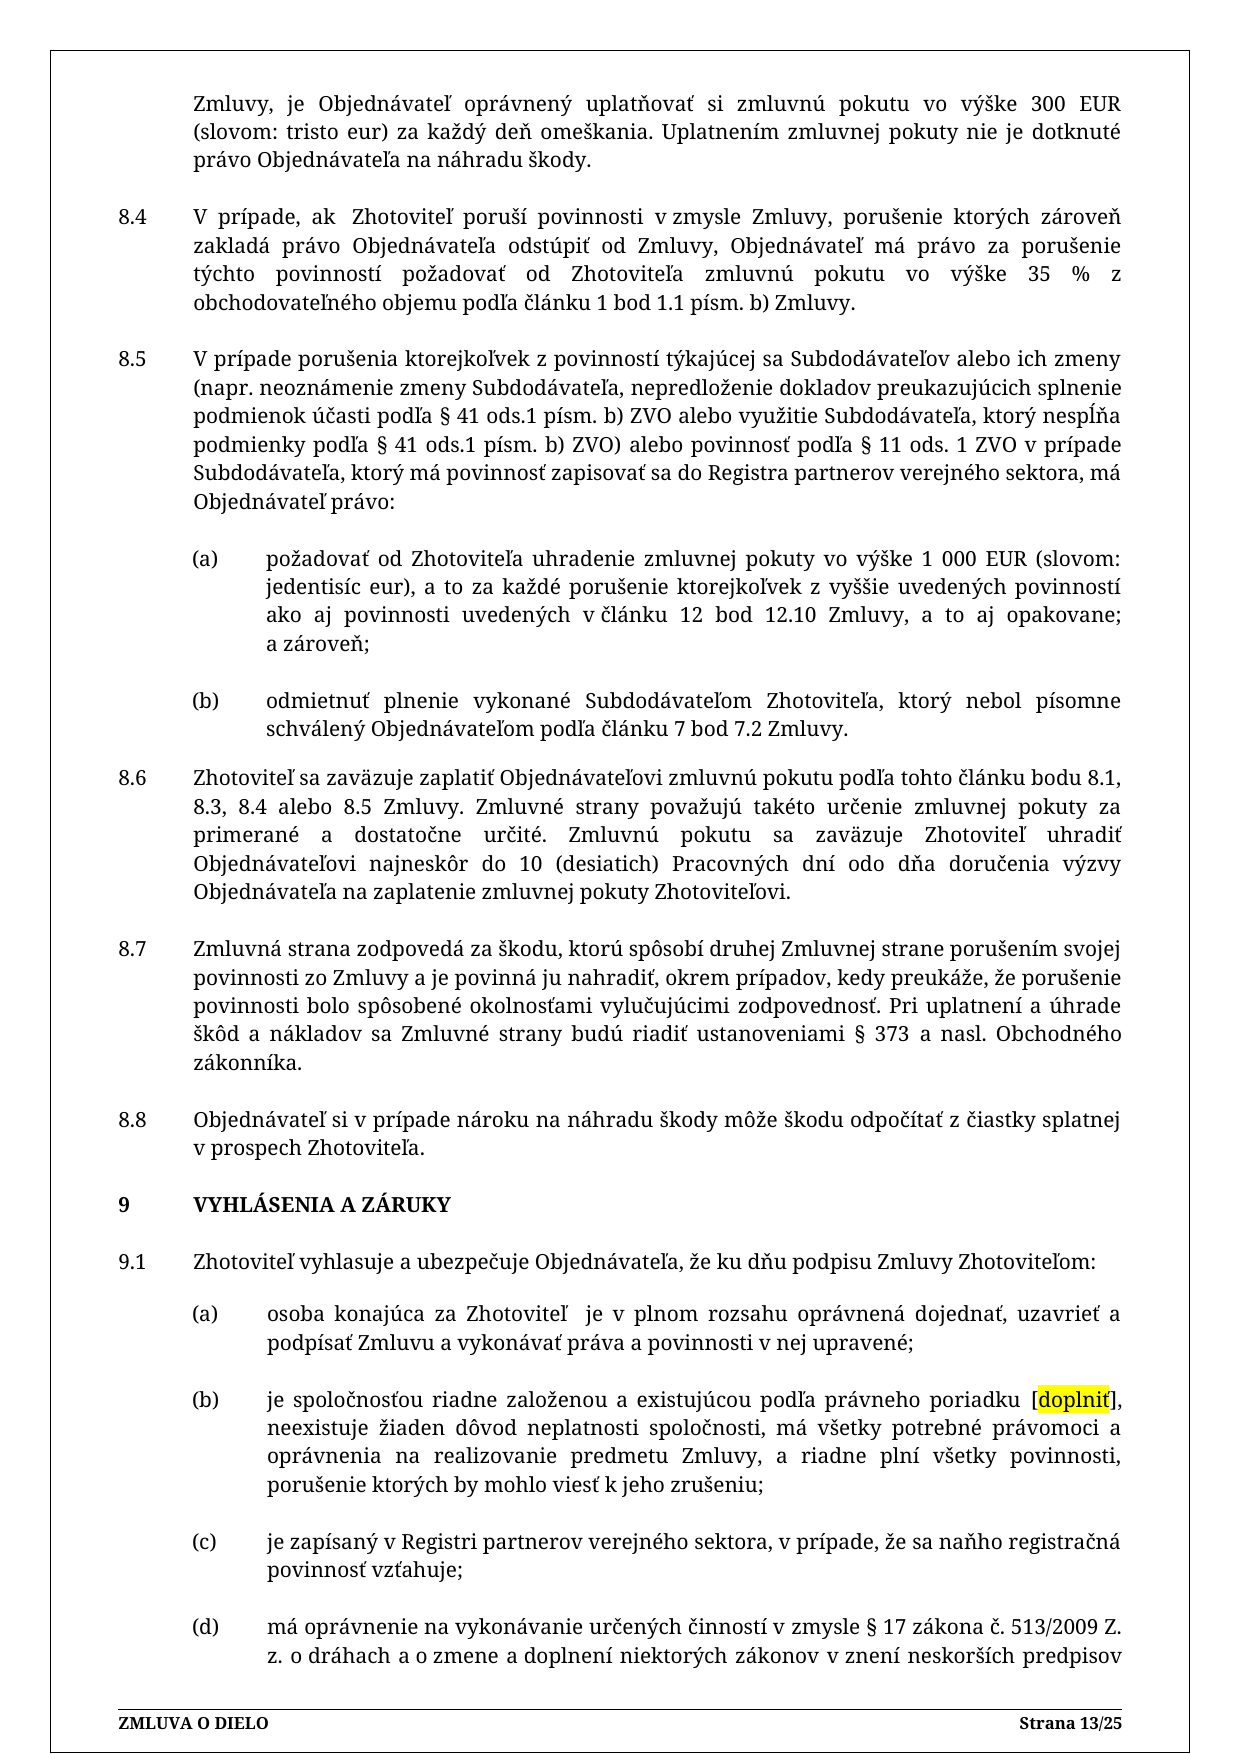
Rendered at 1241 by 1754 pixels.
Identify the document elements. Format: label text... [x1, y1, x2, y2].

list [118, 89, 1122, 174]
list VYHLÁSENIA A ZÁRUKY [118, 1190, 1122, 1218]
list odmietnuť plnenie vykonané Subdodávateľom Zhotoviteľa, ktorý nebol písomne schválený Objednávateľom podľa článku 7 bod 7.2 Zmluvy. [192, 686, 1122, 743]
list je spoločnosťou riadne založenou a existujúcou podľa právneho poriadku [doplniť], neexistuje žiaden dôvod neplatnosti spoločnosti, má všetky potrebné právomoci a oprávnenia na realizovanie predmetu Zmluvy, a riadne plní všetky povinnosti, porušenie ktorých by mohlo viesť k jeho zrušeniu; [192, 1385, 1122, 1498]
list Zhotoviteľ vyhlasuje a ubezpečuje Objednávateľa, že ku dňu podpisu Zmluvy Zhotoviteľom: [118, 1247, 1122, 1275]
list Objednávateľ si v prípade nároku na náhradu škody môže škodu odpočítať z čiastky splatnej v prospech Zhotoviteľa. [118, 1105, 1122, 1162]
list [192, 1612, 1122, 1669]
list V prípade porušenia ktorejkoľvek z povinností týkajúcej sa Subdodávateľov alebo ich zmeny (napr. neoznámenie zmeny Subdodávateľa, nepredloženie dokladov preukazujúcich splnenie podmienok účasti podľa § 41 ods.1 písm. b) ZVO alebo využitie Subdodávateľa, ktorý nespĺňa podmienky podľa § 41 ods.1 písm. b) ZVO) alebo povinnosť podľa § 11 ods. 1 ZVO v prípade Subdodávateľa, ktorý má povinnosť zapisovať sa do Registra partnerov verejného sektora, má Objednávateľ právo: [118, 344, 1122, 515]
list Zmluvná strana zodpovedá za škodu, ktorú spôsobí druhej Zmluvnej strane porušením svojej povinnosti zo Zmluvy a je povinná ju nahradiť, okrem prípadov, kedy preukáže, že porušenie povinnosti bolo spôsobené okolnosťami vylučujúcimi zodpovednosť. Pri uplatnení a úhrade škôd a nákladov sa Zmluvné strany budú riadiť ustanoveniami § 373 a nasl. Obchodného zákonníka. [118, 934, 1122, 1076]
list V prípade, ak Zhotoviteľ poruší povinnosti v zmysle Zmluvy, porušenie ktorých zároveň zakladá právo Objednávateľa odstúpiť od Zmluvy, Objednávateľ má právo za porušenie týchto povinností požadovať od Zhotoviteľa zmluvnú pokutu vo výške 35 % z obchodovateľného objemu podľa článku 1 bod 1.1 písm. b) Zmluvy. [118, 202, 1122, 316]
list Zhotoviteľ sa zaväzuje zaplatiť Objednávateľovi zmluvnú pokutu podľa tohto článku bodu 8.1, 8.3, 8.4 alebo 8.5 Zmluvy. Zmluvné strany považujú takéto určenie zmluvnej pokuty za primerané a dostatočne určité. Zmluvnú pokutu sa zaväzuje Zhotoviteľ uhradiť Objednávateľovi najneskôr do 10 (desiatich) Pracovných dní odo dňa doručenia výzvy Objednávateľa na zaplatenie zmluvnej pokuty Zhotoviteľovi. [118, 763, 1122, 906]
list požadovať od Zhotoviteľa uhradenie zmluvnej pokuty vo výške 1 000 EUR (slovom: jedentisíc eur), a to za každé porušenie ktorejkoľvek z vyššie uvedených povinností ako aj povinnosti uvedených v článku 12 bod 12.10 Zmluvy, a to aj opakovane; a zároveň; [192, 544, 1122, 657]
list osoba konajúca za Zhotoviteľ je v plnom rozsahu oprávnená dojednať, uzavrieť a podpísať Zmluvu a vykonávať práva a povinnosti v nej upravené; [192, 1299, 1122, 1356]
list je zapísaný v Registri partnerov verejného sektora, v prípade, že sa naňho registračná povinnosť vzťahuje; [192, 1527, 1122, 1584]
